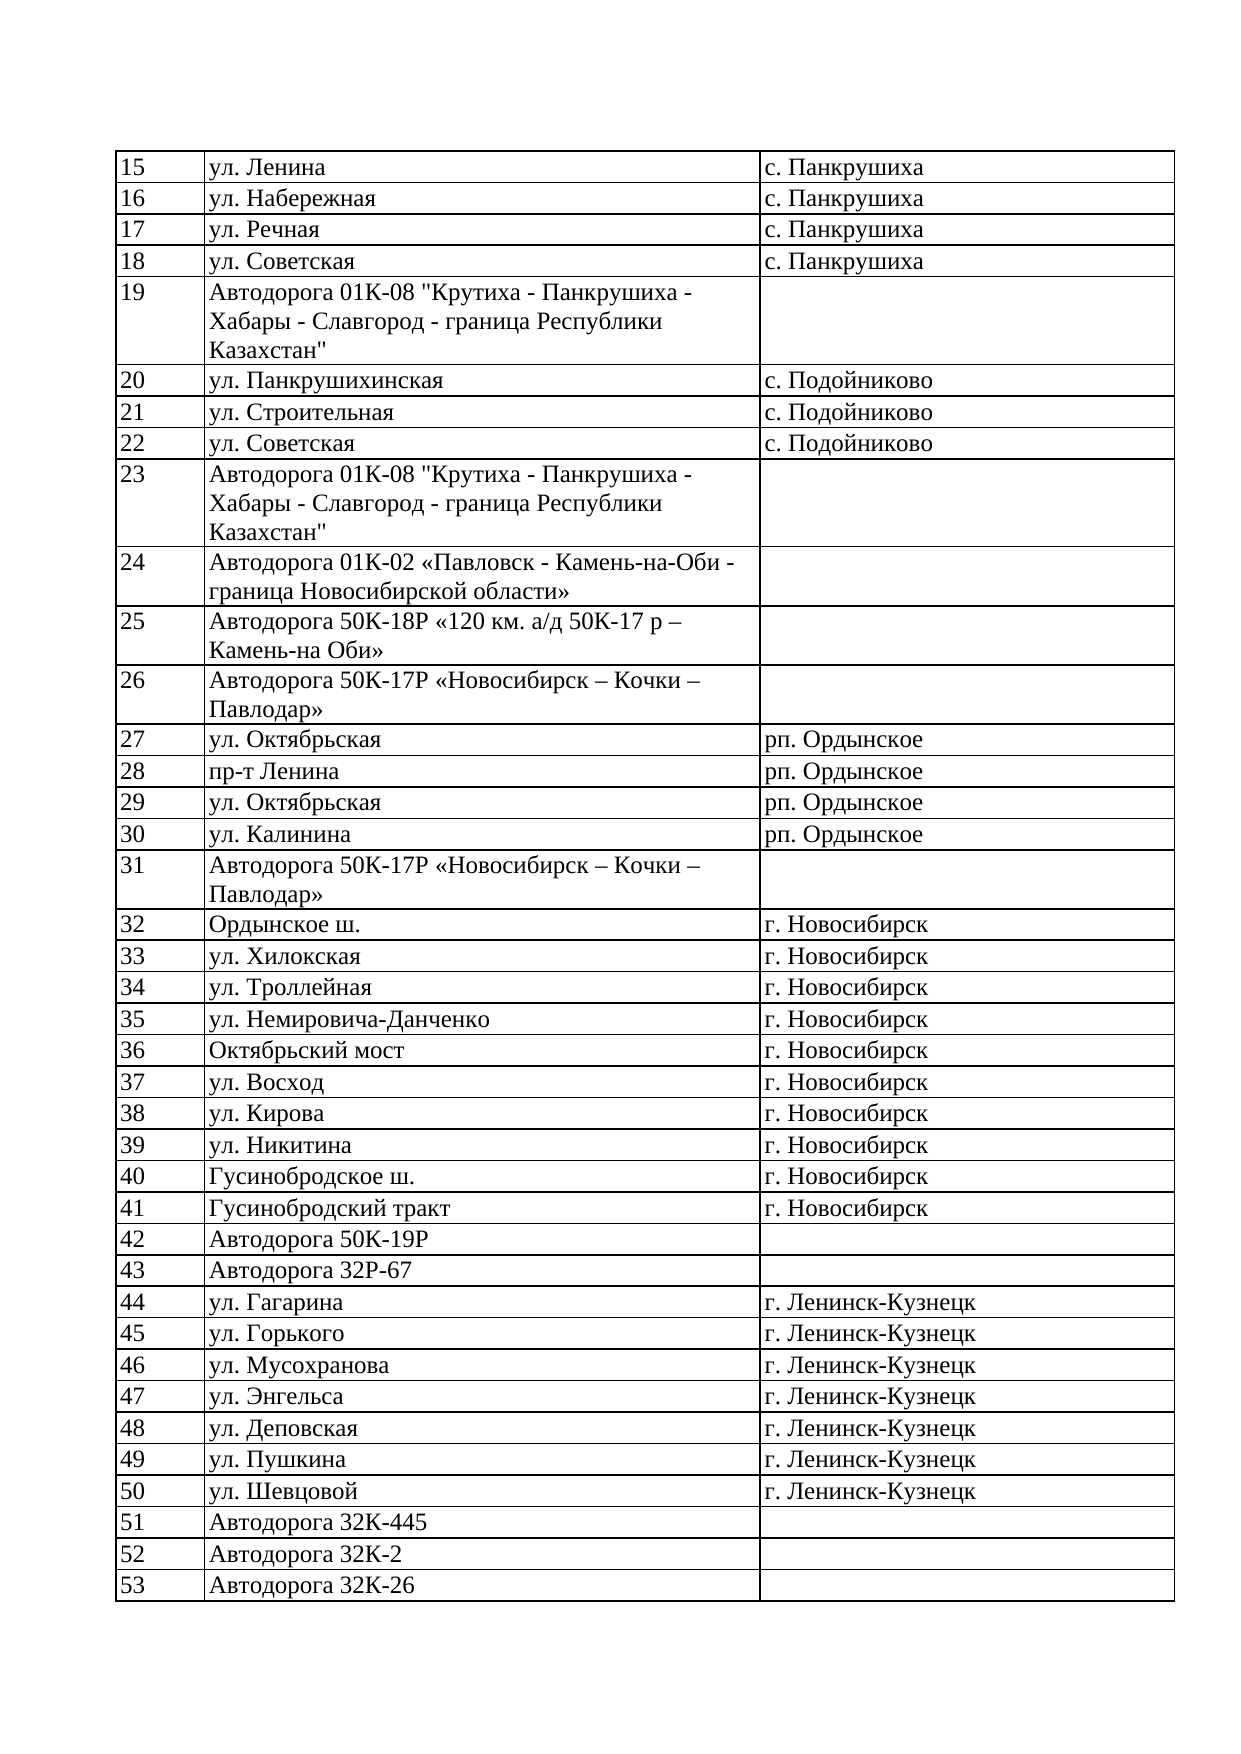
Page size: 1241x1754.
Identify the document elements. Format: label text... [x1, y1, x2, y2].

table_cell 52 [117, 1539, 204, 1568]
table_cell с. Панкрушиха [761, 246, 1174, 276]
table_cell 45 [117, 1318, 204, 1348]
table_cell с. Панкрушиха [761, 152, 1174, 181]
table_cell 38 [117, 1098, 204, 1128]
table_cell 17 [117, 215, 204, 244]
table_cell 26 [117, 666, 204, 723]
table_cell 23 [117, 460, 204, 546]
table_cell Автодорога 01К-08 "Крутиха - Панкрушиха - Хабары - Славгород - граница Республики Казахстан" [205, 460, 759, 546]
table_cell ул. Советская [205, 246, 759, 276]
table_cell 44 [117, 1287, 204, 1317]
table_cell [761, 547, 1174, 605]
table_cell г. Новосибирск [761, 1193, 1174, 1222]
table_cell Автодорога 32К-445 [205, 1507, 759, 1537]
table_cell ул. Мусохранова [205, 1350, 759, 1380]
table_cell г. Ленинск-Кузнецк [761, 1381, 1174, 1411]
table_cell пр-т Ленина [205, 756, 759, 786]
table_cell ул. Энгельса [205, 1381, 759, 1411]
table_cell ул. Пушкина [205, 1444, 759, 1474]
table_cell ул. Панкрушихинская [205, 365, 759, 395]
table_cell 47 [117, 1381, 204, 1411]
table_cell 41 [117, 1193, 204, 1222]
table_cell ул. Набережная [205, 183, 759, 213]
table_cell ул. Троллейная [205, 972, 759, 1002]
table_cell Октябрьский мост [205, 1035, 759, 1065]
table_cell 29 [117, 788, 204, 817]
table_cell г. Ленинск-Кузнецк [761, 1318, 1174, 1348]
table_cell Ордынское ш. [205, 910, 759, 939]
table_cell ул. Шевцовой [205, 1476, 759, 1506]
table_cell [761, 1507, 1174, 1537]
table_cell 18 [117, 246, 204, 276]
table_cell ул. Речная [205, 215, 759, 244]
table_cell Автодорога 01К-02 «Павловск - Камень-на-Оби - граница Новосибирской области» [205, 547, 759, 605]
table_cell с. Подойниково [761, 428, 1174, 458]
table_cell 39 [117, 1130, 204, 1159]
table_cell Гусинобродское ш. [205, 1161, 759, 1191]
table_cell [761, 1224, 1174, 1254]
table_cell с. Подойниково [761, 365, 1174, 395]
table_cell Автодорога 50К-19Р [205, 1224, 759, 1254]
table_cell ул. Гагарина [205, 1287, 759, 1317]
table_cell ул. Горького [205, 1318, 759, 1348]
table_cell 24 [117, 547, 204, 605]
table_cell 25 [117, 607, 204, 664]
table_cell Автодорога 50К-17Р «Новосибирск – Кочки – Павлодар» [205, 666, 759, 723]
table_cell рп. Ордынское [761, 756, 1174, 786]
table_cell 50 [117, 1476, 204, 1506]
table_cell г. Новосибирск [761, 972, 1174, 1002]
table_cell ул. Кирова [205, 1098, 759, 1128]
table_cell ул. Строительная [205, 397, 759, 427]
table_cell 42 [117, 1224, 204, 1254]
table_cell с. Панкрушиха [761, 215, 1174, 244]
table_cell 46 [117, 1350, 204, 1380]
table_cell 19 [117, 277, 204, 364]
table_cell 36 [117, 1035, 204, 1065]
table_cell г. Ленинск-Кузнецк [761, 1444, 1174, 1474]
table_cell г. Ленинск-Кузнецк [761, 1350, 1174, 1380]
table_cell 35 [117, 1004, 204, 1034]
table_cell 20 [117, 365, 204, 395]
table_cell г. Ленинск-Кузнецк [761, 1287, 1174, 1317]
table_cell г. Ленинск-Кузнецк [761, 1413, 1174, 1443]
table_cell ул. Хилокская [205, 941, 759, 971]
table_cell г. Новосибирск [761, 1067, 1174, 1097]
table_cell 48 [117, 1413, 204, 1443]
table_cell [761, 666, 1174, 723]
table_cell 53 [117, 1570, 204, 1600]
table_cell 28 [117, 756, 204, 786]
table_cell 33 [117, 941, 204, 971]
table_cell 51 [117, 1507, 204, 1537]
table_cell 21 [117, 397, 204, 427]
table_cell рп. Ордынское [761, 819, 1174, 849]
table_cell ул. Советская [205, 428, 759, 458]
table_cell 37 [117, 1067, 204, 1097]
table_cell рп. Ордынское [761, 725, 1174, 754]
table_cell г. Новосибирск [761, 941, 1174, 971]
table_cell [761, 1570, 1174, 1600]
table_cell [761, 460, 1174, 546]
table_cell 15 [117, 152, 204, 181]
table_cell г. Новосибирск [761, 1098, 1174, 1128]
table_cell г. Новосибирск [761, 910, 1174, 939]
table_cell [761, 607, 1174, 664]
table_cell г. Новосибирск [761, 1161, 1174, 1191]
table_cell ул. Октябрьская [205, 725, 759, 754]
table_cell [761, 851, 1174, 908]
table_cell с. Панкрушиха [761, 183, 1174, 213]
table_cell 34 [117, 972, 204, 1002]
table_cell ул. Деповская [205, 1413, 759, 1443]
table_cell Автодорога 50К-18Р «120 км. а/д 50К-17 р – Камень-на Оби» [205, 607, 759, 664]
table_cell ул. Калинина [205, 819, 759, 849]
table_cell ул. Никитина [205, 1130, 759, 1159]
table_cell г. Новосибирск [761, 1035, 1174, 1065]
table_cell [761, 1256, 1174, 1285]
table_cell г. Новосибирск [761, 1004, 1174, 1034]
table_cell Автодорога 50К-17Р «Новосибирск – Кочки – Павлодар» [205, 851, 759, 908]
table_cell Гусинобродский тракт [205, 1193, 759, 1222]
table_cell Автодорога 32К-2 [205, 1539, 759, 1568]
table_cell 16 [117, 183, 204, 213]
table_cell г. Новосибирск [761, 1130, 1174, 1159]
table_cell ул. Октябрьская [205, 788, 759, 817]
table_cell 49 [117, 1444, 204, 1474]
table_cell с. Подойниково [761, 397, 1174, 427]
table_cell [205, 277, 759, 364]
table_cell 31 [117, 851, 204, 908]
table_cell ул. Восход [205, 1067, 759, 1097]
table_cell 32 [117, 910, 204, 939]
table_cell 22 [117, 428, 204, 458]
table_cell [761, 277, 1174, 364]
table_cell Автодорога 32К-26 [205, 1570, 759, 1600]
table_cell рп. Ордынское [761, 788, 1174, 817]
table_cell ул. Немировича-Данченко [205, 1004, 759, 1034]
table_cell 30 [117, 819, 204, 849]
table_cell г. Ленинск-Кузнецк [761, 1476, 1174, 1506]
table_cell 43 [117, 1256, 204, 1285]
table_cell 27 [117, 725, 204, 754]
table_cell ул. Ленина [205, 152, 759, 181]
table_cell [761, 1539, 1174, 1568]
table_cell Автодорога 32Р-67 [205, 1256, 759, 1285]
table_cell 40 [117, 1161, 204, 1191]
